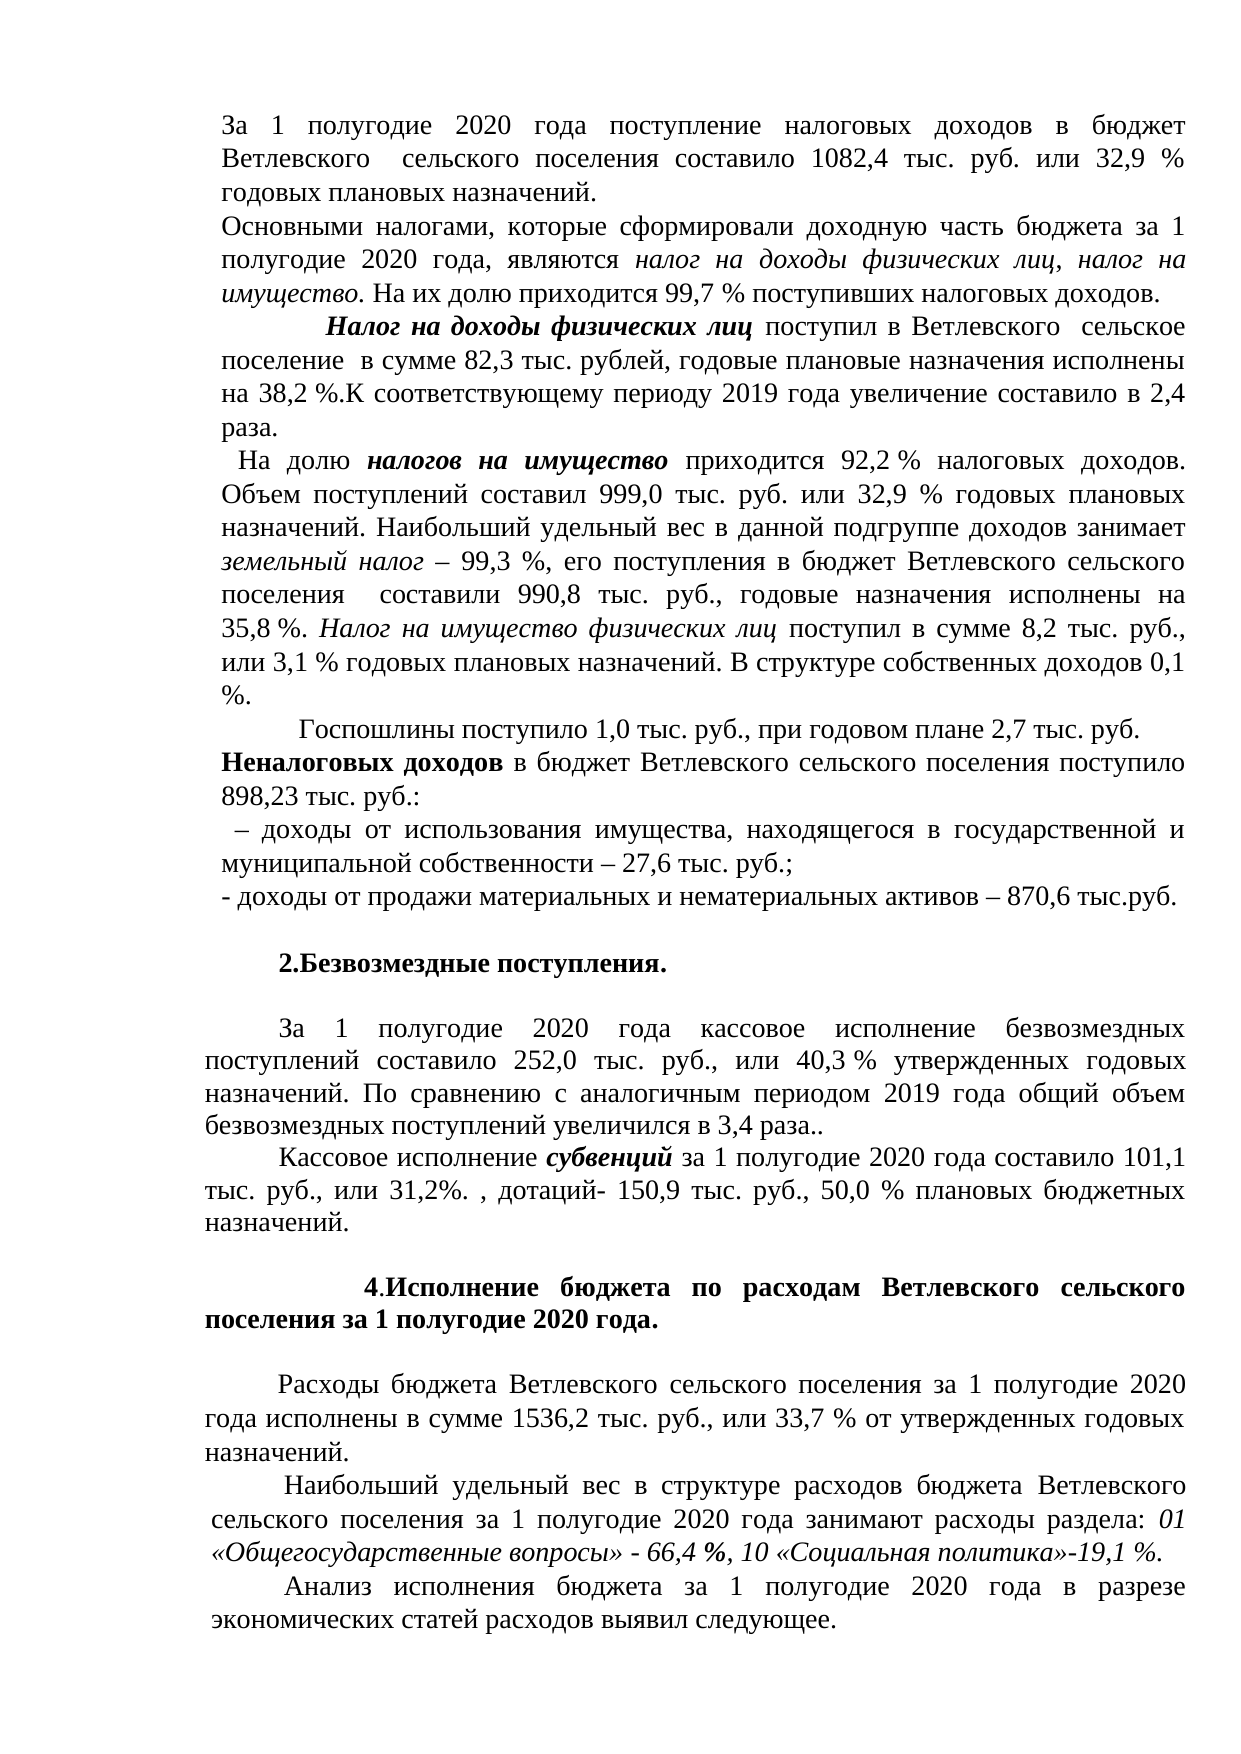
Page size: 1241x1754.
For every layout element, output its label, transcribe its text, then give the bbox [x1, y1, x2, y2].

text Наибольший удельный вес в структуре расходов бюджета Ветлевского сельского поселения за 1 полугодие 2020 года занимают расходы раздела: 01 «Общегосударственные вопросы» - 66,4 %, 10 «Социальная политика»-19,1 %. [211, 1468, 1187, 1568]
text Неналоговых доходов в бюджет Ветлевского сельского поселения поступило 898,23 тыс. руб.: [221, 745, 1187, 812]
text – доходы от использования имущества, находящегося в государственной и муниципальной собственности – 27,6 тыс. руб.; [221, 812, 1187, 879]
text Госпошлины поступило 1,0 тыс. руб., при годовом плане 2,7 тыс. руб. [221, 711, 1187, 745]
text Налог на доходы физических лиц поступил в Ветлевского сельское поселение в сумме 82,3 тыс. рублей, годовые плановые назначения исполнены на 38,2 %.К соответствующему периоду 2019 года увеличение составило в 2,4 раза. [221, 309, 1187, 443]
text За 1 полугодие 2020 года кассовое исполнение безвозмездных поступлений составило 252,0 тыс. руб., или 40,3 % утвержденных годовых назначений. По сравнению с аналогичным периодом 2019 года общий объем безвозмездных поступлений увеличился в 3,4 раза.. [204, 1011, 1187, 1140]
text Основными налогами, которые сформировали доходную часть бюджета за 1 полугодие 2020 года, являются налог на доходы физических лиц, налог на имущество. На их долю приходится 99,7 % поступивших налоговых доходов. [221, 208, 1187, 309]
text 4.Исполнение бюджета по расходам Ветлевского сельского поселения за 1 полугодие 2020 года. [204, 1270, 1187, 1335]
text Анализ исполнения бюджета за 1 полугодие 2020 года в разрезе экономических статей расходов выявил следующее. [211, 1568, 1187, 1636]
text Кассовое исполнение субвенций за 1 полугодие 2020 года составило 101,1 тыс. руб., или 31,2%. , дотаций- 150,9 тыс. руб., 50,0 % плановых бюджетных назначений. [204, 1140, 1187, 1238]
text Расходы бюджета Ветлевского сельского поселения за 1 полугодие 2020 года исполнены в сумме 1536,2 тыс. руб., или 33,7 % от утвержденных годовых назначений. [204, 1367, 1187, 1468]
text На долю налогов на имущество приходится 92,2 % налоговых доходов. Объем поступлений составил 999,0 тыс. руб. или 32,9 % годовых плановых назначений. Наибольший удельный вес в данной подгруппе доходов занимает земельный налог – 99,3 %, его поступления в бюджет Ветлевского сельского поселения составили 990,8 тыс. руб., годовые назначения исполнены на 35,8 %. Налог на имущество физических лиц поступил в сумме 8,2 тыс. руб., или 3,1 % годовых плановых назначений. В структуре собственных доходов 0,1 %. [221, 443, 1187, 711]
text 2.Безвозмездные поступления. [204, 946, 1187, 978]
text За 1 полугодие 2020 года поступление налоговых доходов в бюджет Ветлевского сельского поселения составило 1082,4 тыс. руб. или 32,9 % годовых плановых назначений. [221, 107, 1187, 208]
text - доходы от продажи материальных и нематериальных активов – 870,6 тыс.руб. [221, 879, 1187, 912]
